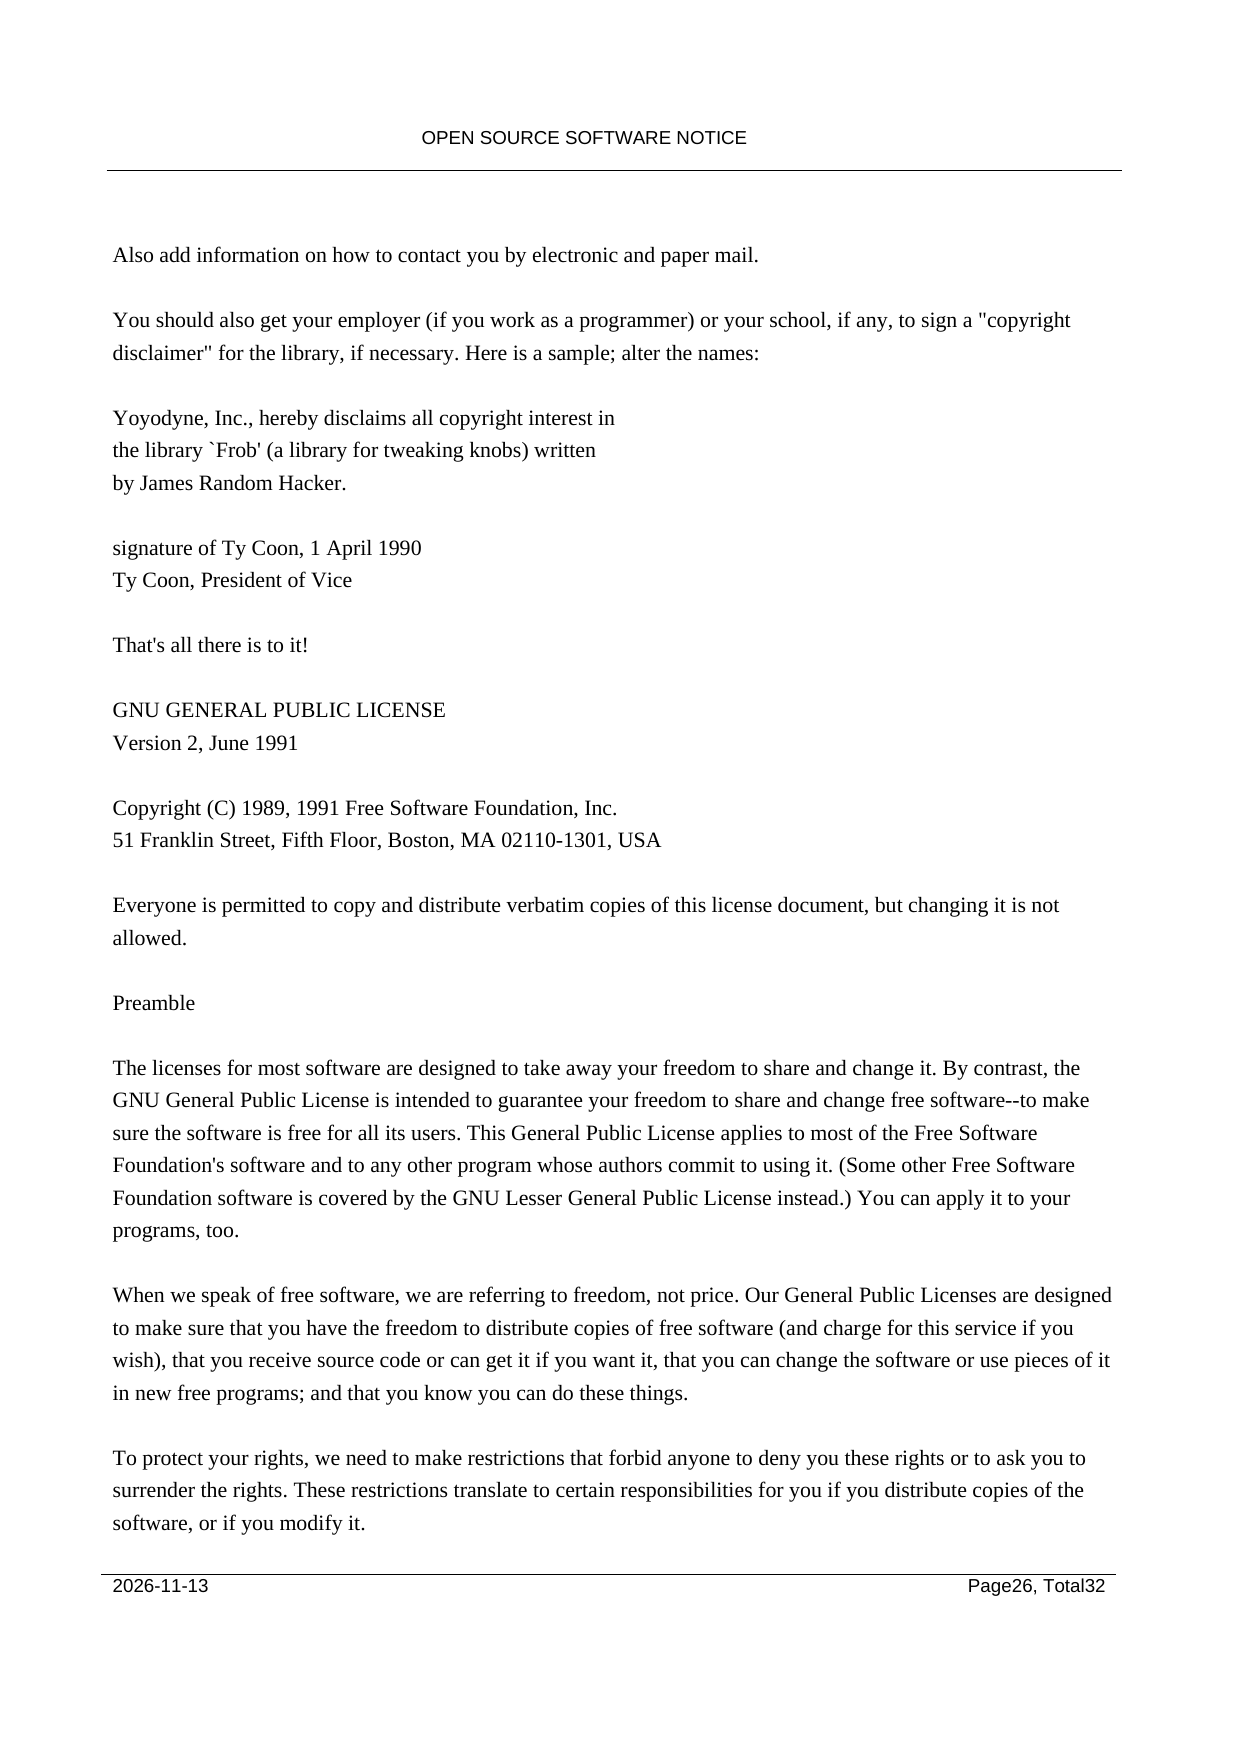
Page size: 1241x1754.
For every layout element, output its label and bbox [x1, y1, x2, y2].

text [112, 206, 1128, 1539]
